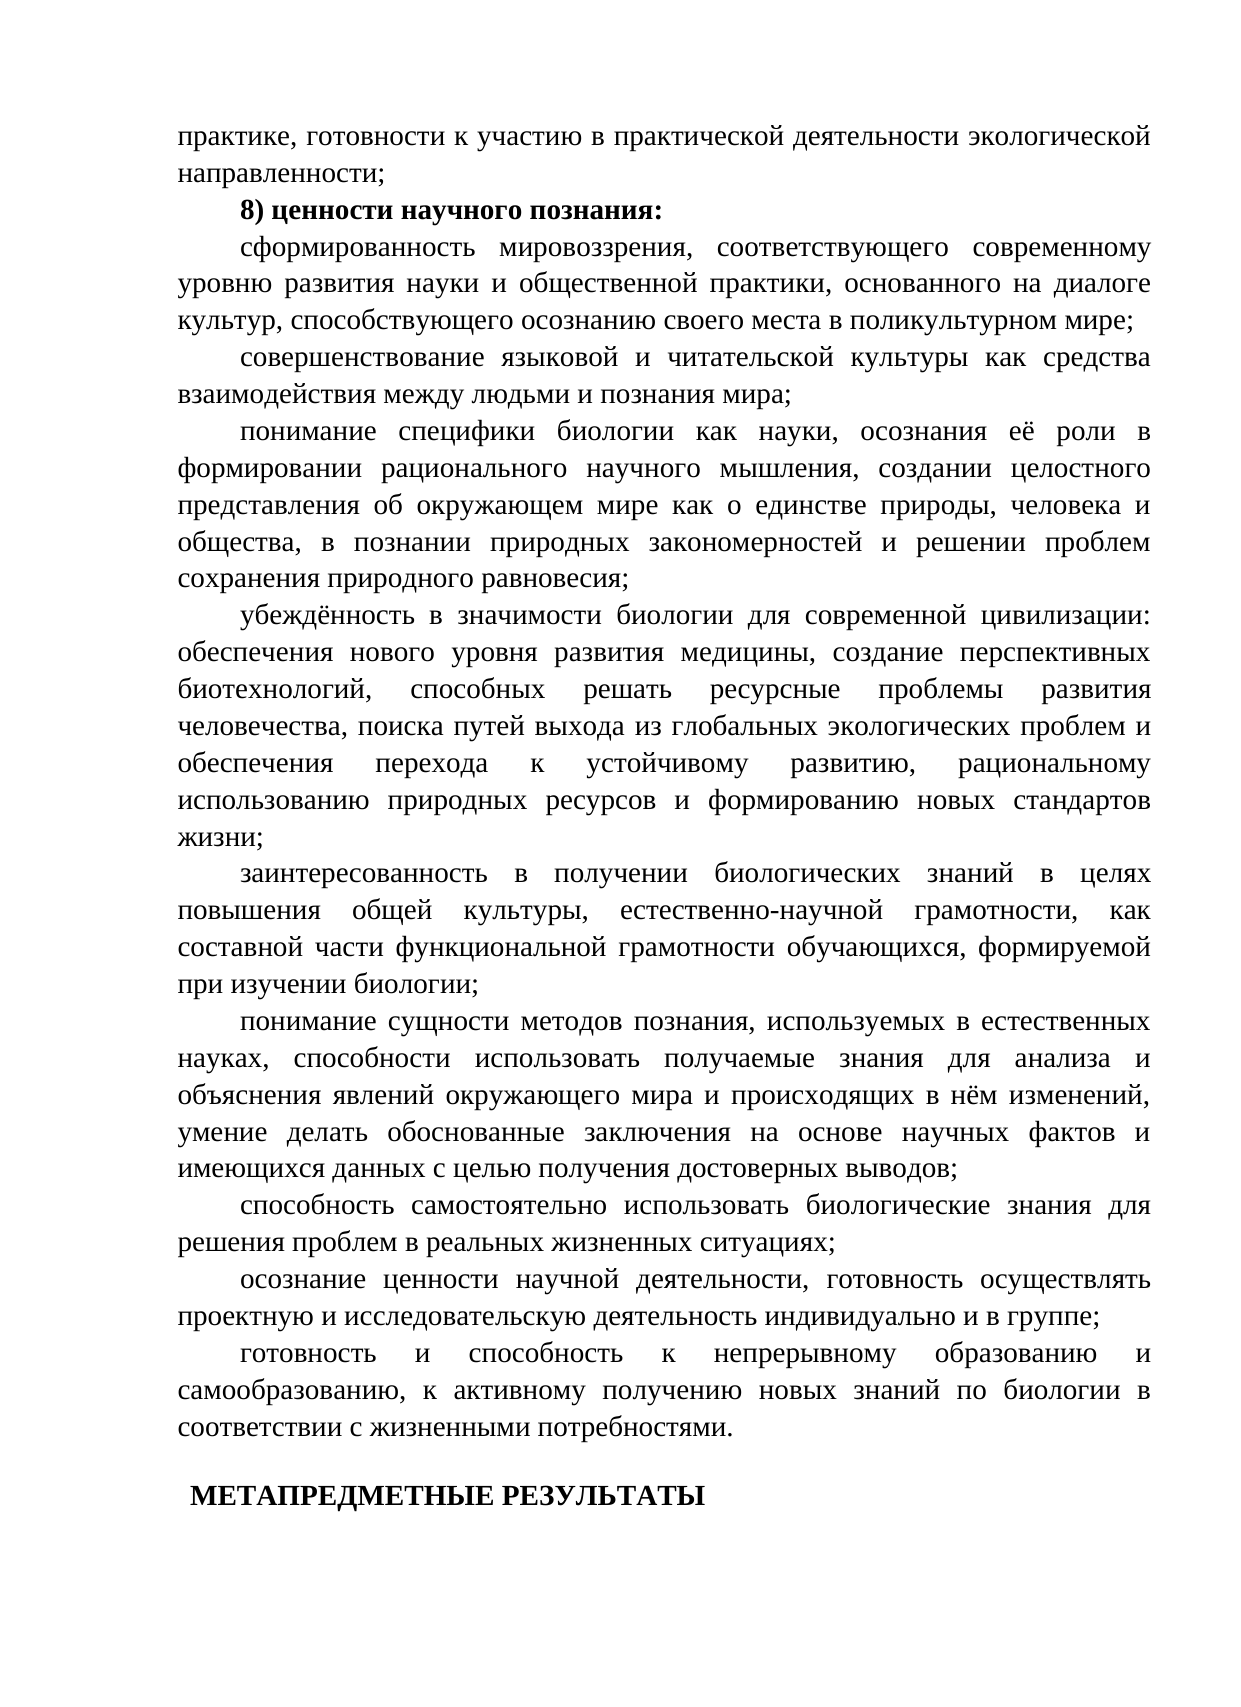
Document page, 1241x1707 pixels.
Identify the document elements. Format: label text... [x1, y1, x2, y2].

text убеждённость в значимости биологии для современной цивилизации: обеспечения нового уровня развития медицины, создание перспективных биотехнологий, способных решать ресурсные проблемы развития человечества, поиска путей выхода из глобальных экологических проблем и обеспечения перехода к устойчивому развитию, рациональному использованию природных ресурсов и формированию новых стандартов жизни; [177, 597, 1152, 852]
text заинтересованность в получении биологических знаний в целях повышения общей культуры, естественно-научной грамотности, как составной части функциональной грамотности обучающихся, формируемой при изучении биологии; [177, 856, 1152, 1000]
text МЕТАПРЕДМЕТНЫЕ РЕЗУЛЬТАТЫ [190, 1478, 1152, 1511]
text готовность и способность к непрерывному образованию и самообразованию, к активному получению новых знаний по биологии в соответствии с жизненными потребностями. [177, 1335, 1152, 1442]
text 8) ценности научного познания: [177, 192, 1152, 225]
text сформированность мировоззрения, соответствующего современному уровню развития науки и общественной практики, основанного на диалоге культур, способствующего осознанию своего места в поликультурном мире; [177, 229, 1152, 336]
text понимание сущности методов познания, используемых в естественных науках, способности использовать получаемые знания для анализа и объяснения явлений окружающего мира и происходящих в нём изменений, умение делать обоснованные заключения на основе научных фактов и имеющихся данных с целью получения достоверных выводов; [177, 1003, 1152, 1184]
text понимание специфики биологии как науки, осознания её роли в формировании рационального научного мышления, создании целостного представления об окружающем мире как о единстве природы, человека и общества, в познании природных закономерностей и решении проблем сохранения природного равновесия; [177, 413, 1152, 594]
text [177, 118, 1152, 188]
text способность самостоятельно использовать биологические знания для решения проблем в реальных жизненных ситуациях; [177, 1187, 1152, 1258]
text осознание ценности научной деятельности, готовность осуществлять проектную и исследовательскую деятельность индивидуально и в группе; [177, 1261, 1152, 1332]
text совершенствование языковой и читательской культуры как средства взаимодействия между людьми и познания мира; [177, 339, 1152, 410]
